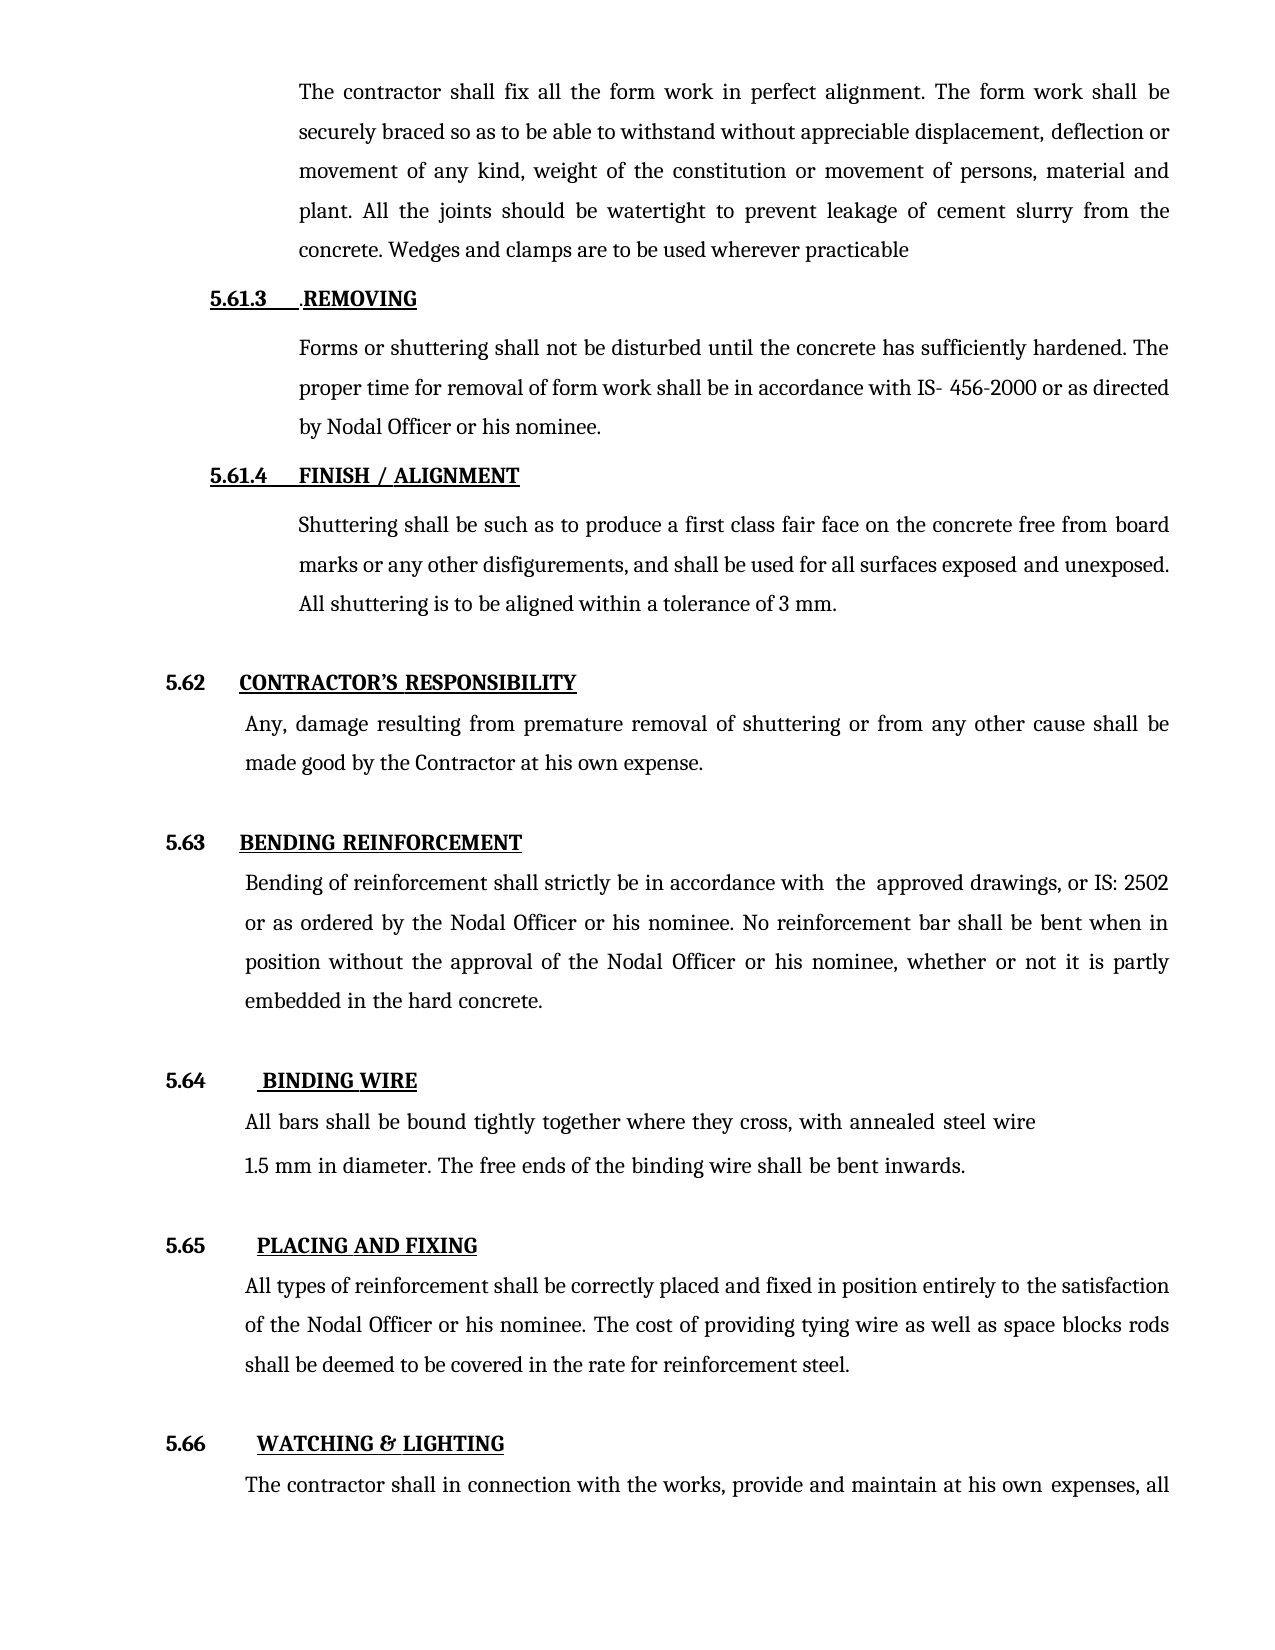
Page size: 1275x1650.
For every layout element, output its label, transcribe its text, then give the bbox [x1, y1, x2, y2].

list CONTRACTOR’S RESPONSIBILITY [166, 670, 1169, 696]
list The contractor shall fix all the form work in perfect alignment. The form work shall be securely braced so as to be able to withstand without appreciable displacement, deflection or movement of any kind, weight of the constitution or movement of persons, material and plant. All the joints should be watertight to prevent leakage of cement slurry from the concrete. Wedges and clamps are to be used wherever practicable [298, 79, 1169, 263]
text Bending of reinforcement shall strictly be in accordance with the approved drawings, or IS: 2502 or as ordered by the Nodal Officer or his nominee. No reinforcement bar shall be bent when in position without the approval of the Nodal Officer or his nominee, whether or not it is partly embedded in the hard concrete. [245, 870, 1169, 1015]
text 1.5 mm in diameter. The free ends of the binding wire shall be bent inwards. [245, 1153, 1169, 1180]
list FINISH / ALIGNMENT [210, 463, 1169, 489]
list BENDING REINFORCEMENT [166, 829, 1169, 856]
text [245, 1472, 1169, 1498]
list .REMOVING [210, 286, 1169, 312]
list Forms or shuttering shall not be disturbed until the concrete has sufficiently hardened. The proper time for removal of form work shall be in accordance with IS- 456-2000 or as directed by Nodal Officer or his nominee. [298, 335, 1169, 440]
list Shuttering shall be such as to produce a first class fair face on the concrete free from board marks or any other disfigurements, and shall be used for all surfaces exposed and unexposed. All shuttering is to be aligned within a tolerance of 3 mm. [298, 512, 1169, 617]
list BINDING WIRE [166, 1068, 1169, 1094]
list PLACING AND FIXING [166, 1232, 1169, 1259]
list WATCHING & LIGHTING [166, 1431, 1169, 1457]
text All types of reinforcement shall be correctly placed and fixed in position entirely to the satisfaction of the Nodal Officer or his nominee. The cost of providing tying wire as well as space blocks rods shall be deemed to be covered in the rate for reinforcement steel. [245, 1273, 1169, 1378]
text All bars shall be bound tightly together where they cross, with annealed steel wire [245, 1109, 1169, 1135]
text Any, damage resulting from premature removal of shuttering or from any other cause shall be made good by the Contractor at his own expense. [245, 710, 1169, 776]
